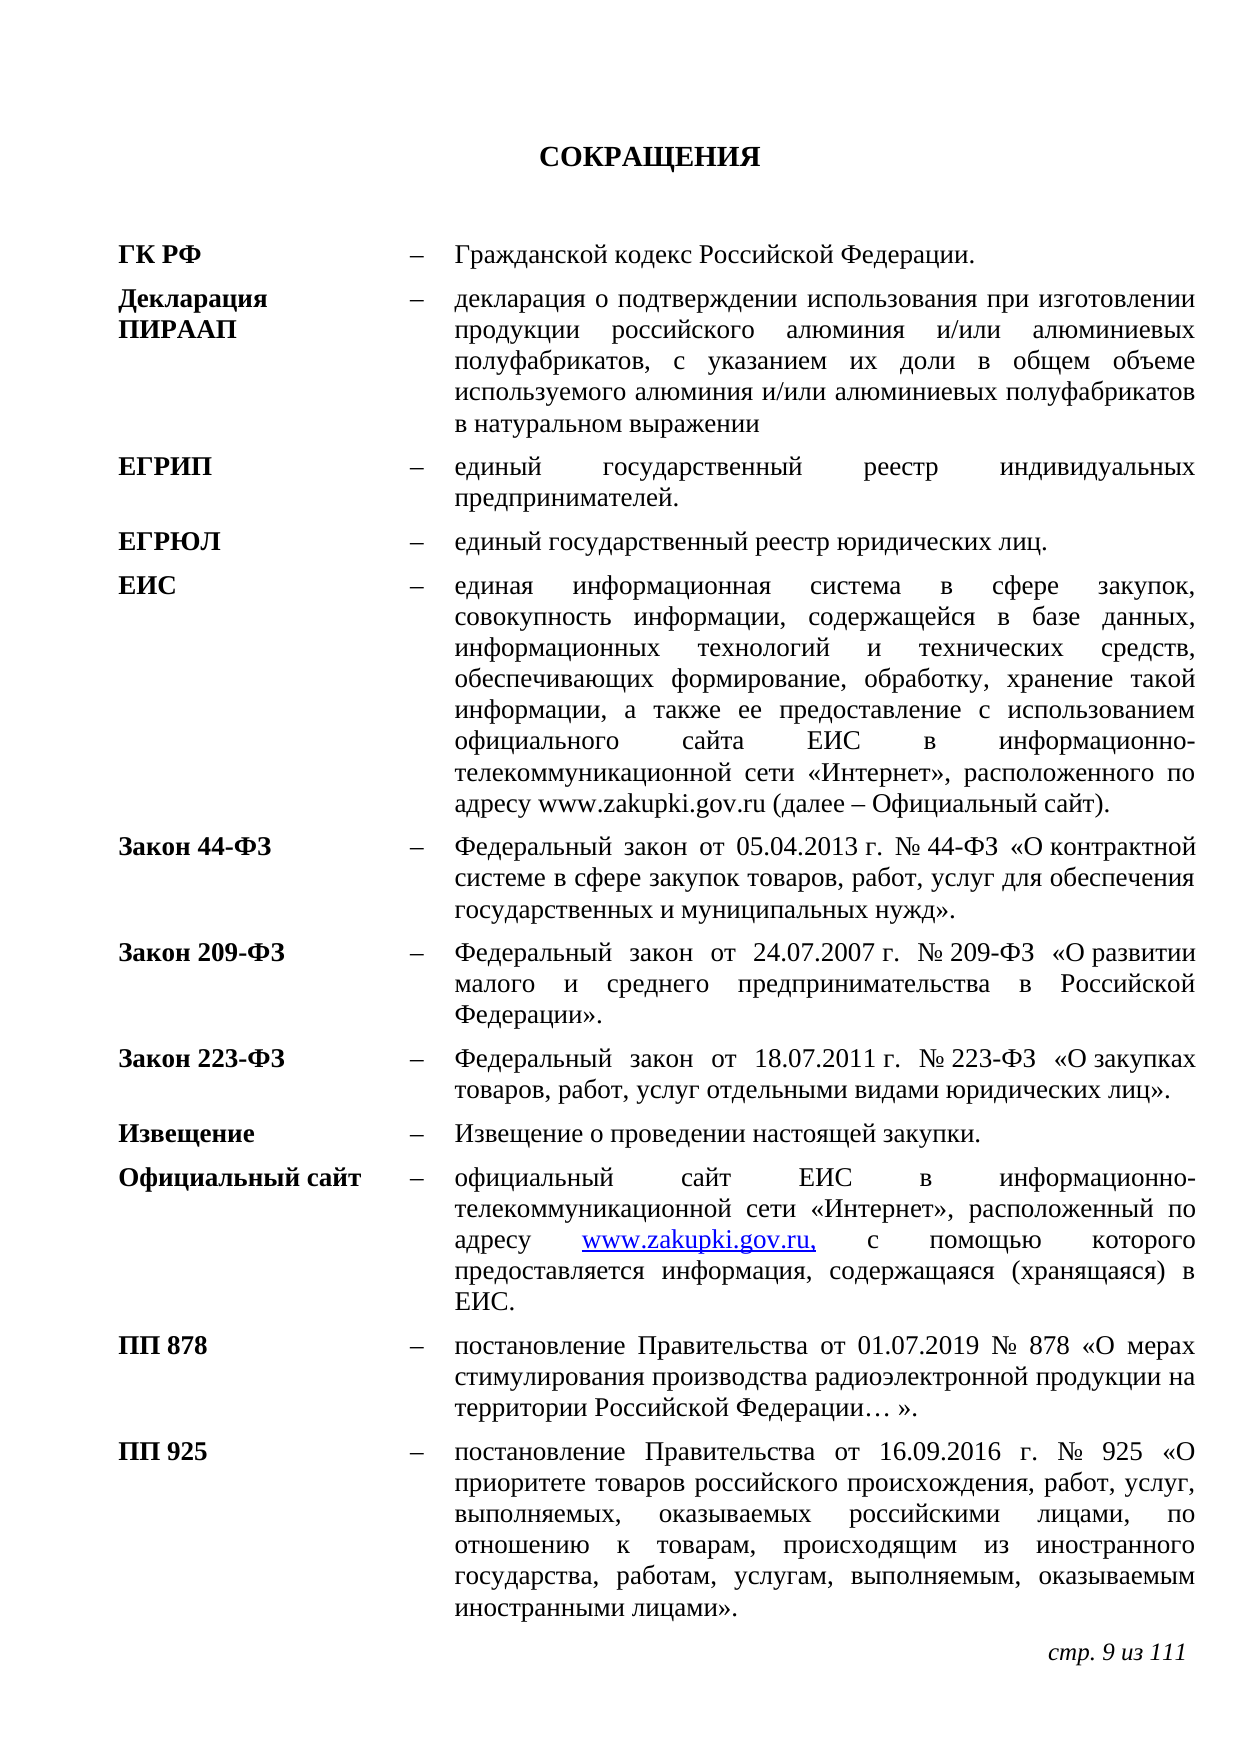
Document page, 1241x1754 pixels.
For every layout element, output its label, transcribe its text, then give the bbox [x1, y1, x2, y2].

subtitle СОКРАЩЕНИЯ [118, 139, 1181, 172]
table_cell декларация о подтверждении использования при изготовлении продукции российского алюминия и/или алюминиевых полуфабрикатов, с указанием их доли в общем объеме используемого алюминия и/или алюминиевых полуфабрикатов в натуральном выражении [443, 270, 1207, 438]
table_cell Извещение о проведении настоящей закупки. [443, 1105, 1207, 1148]
table_cell официальный сайт ЕИС в информационно-телекоммуникационной сети «Интернет», расположенный по адресу www.zakupki.gov.ru, с помощью которого предоставляется информация, содержащаяся (хранящаяся) в ЕИС. [443, 1148, 1207, 1316]
table_cell Закон 223-ФЗ [107, 1030, 398, 1104]
table_cell ЕГРИП [107, 438, 398, 513]
table_cell – [399, 818, 443, 924]
table_cell – [399, 1105, 443, 1148]
table_cell Извещение [107, 1105, 398, 1148]
table_cell постановление Правительства от 01.07.2019 № 878 «О мерах стимулирования производства радиоэлектронной продукции на территории Российской Федерации… ». [443, 1316, 1207, 1422]
table_cell – [399, 270, 443, 438]
table_cell Декларация ПИРААП [107, 270, 398, 438]
table_cell ЕИС [107, 556, 398, 818]
table_cell Федеральный закон от 05.04.2013 г. № 44-ФЗ «О контрактной системе в сфере закупок товаров, работ, услуг для обеспечения государственных и муниципальных нужд». [443, 818, 1207, 924]
table_cell Федеральный закон от 18.07.2011 г. № 223-ФЗ «О закупках товаров, работ, услуг отдельными видами юридических лиц». [443, 1030, 1207, 1104]
table_cell ЕГРЮЛ [107, 513, 398, 556]
table_cell единый государственный реестр юридических лиц. [443, 513, 1207, 556]
table_cell – [399, 1148, 443, 1316]
table_cell постановление Правительства от 16.09.2016 г. № 925 «О приоритете товаров российского происхождения, работ, услуг, выполняемых, оказываемых российскими лицами, по отношению к товарам, происходящим из иностранного государства, работам, услугам, выполняемым, оказываемым иностранными лицами». [443, 1423, 1207, 1622]
table_cell – [399, 1423, 443, 1622]
table_cell ПП 925 [107, 1423, 398, 1622]
table_cell – [399, 556, 443, 818]
table_cell Закон 209-ФЗ [107, 924, 398, 1030]
table_cell Закон 44-ФЗ [107, 818, 398, 924]
table_header – [399, 226, 443, 269]
table_cell Федеральный закон от 24.07.2007 г. № 209-ФЗ «О развитии малого и среднего предпринимательства в Российской Федерации». [443, 924, 1207, 1030]
table_cell – [399, 438, 443, 513]
table_header Гражданской кодекс Российской Федерации. [443, 226, 1207, 269]
table_cell единый государственный реестр индивидуальных предпринимателей. [443, 438, 1207, 513]
table_cell – [399, 1316, 443, 1422]
table_cell единая информационная система в сфере закупок, совокупность информации, содержащейся в базе данных, информационных технологий и технических средств, обеспечивающих формирование, обработку, хранение такой информации, а также ее предоставление с использованием официального сайта ЕИС в информационно-телекоммуникационной сети «Интернет», расположенного по адресу www.zakupki.gov.ru (далее – Официальный сайт). [443, 556, 1207, 818]
table_cell – [399, 1030, 443, 1104]
table_cell Официальный сайт [107, 1148, 398, 1316]
table_cell – [399, 924, 443, 1030]
table_cell ПП 878 [107, 1316, 398, 1422]
table_cell – [399, 513, 443, 556]
table_header ГК РФ [107, 226, 398, 269]
